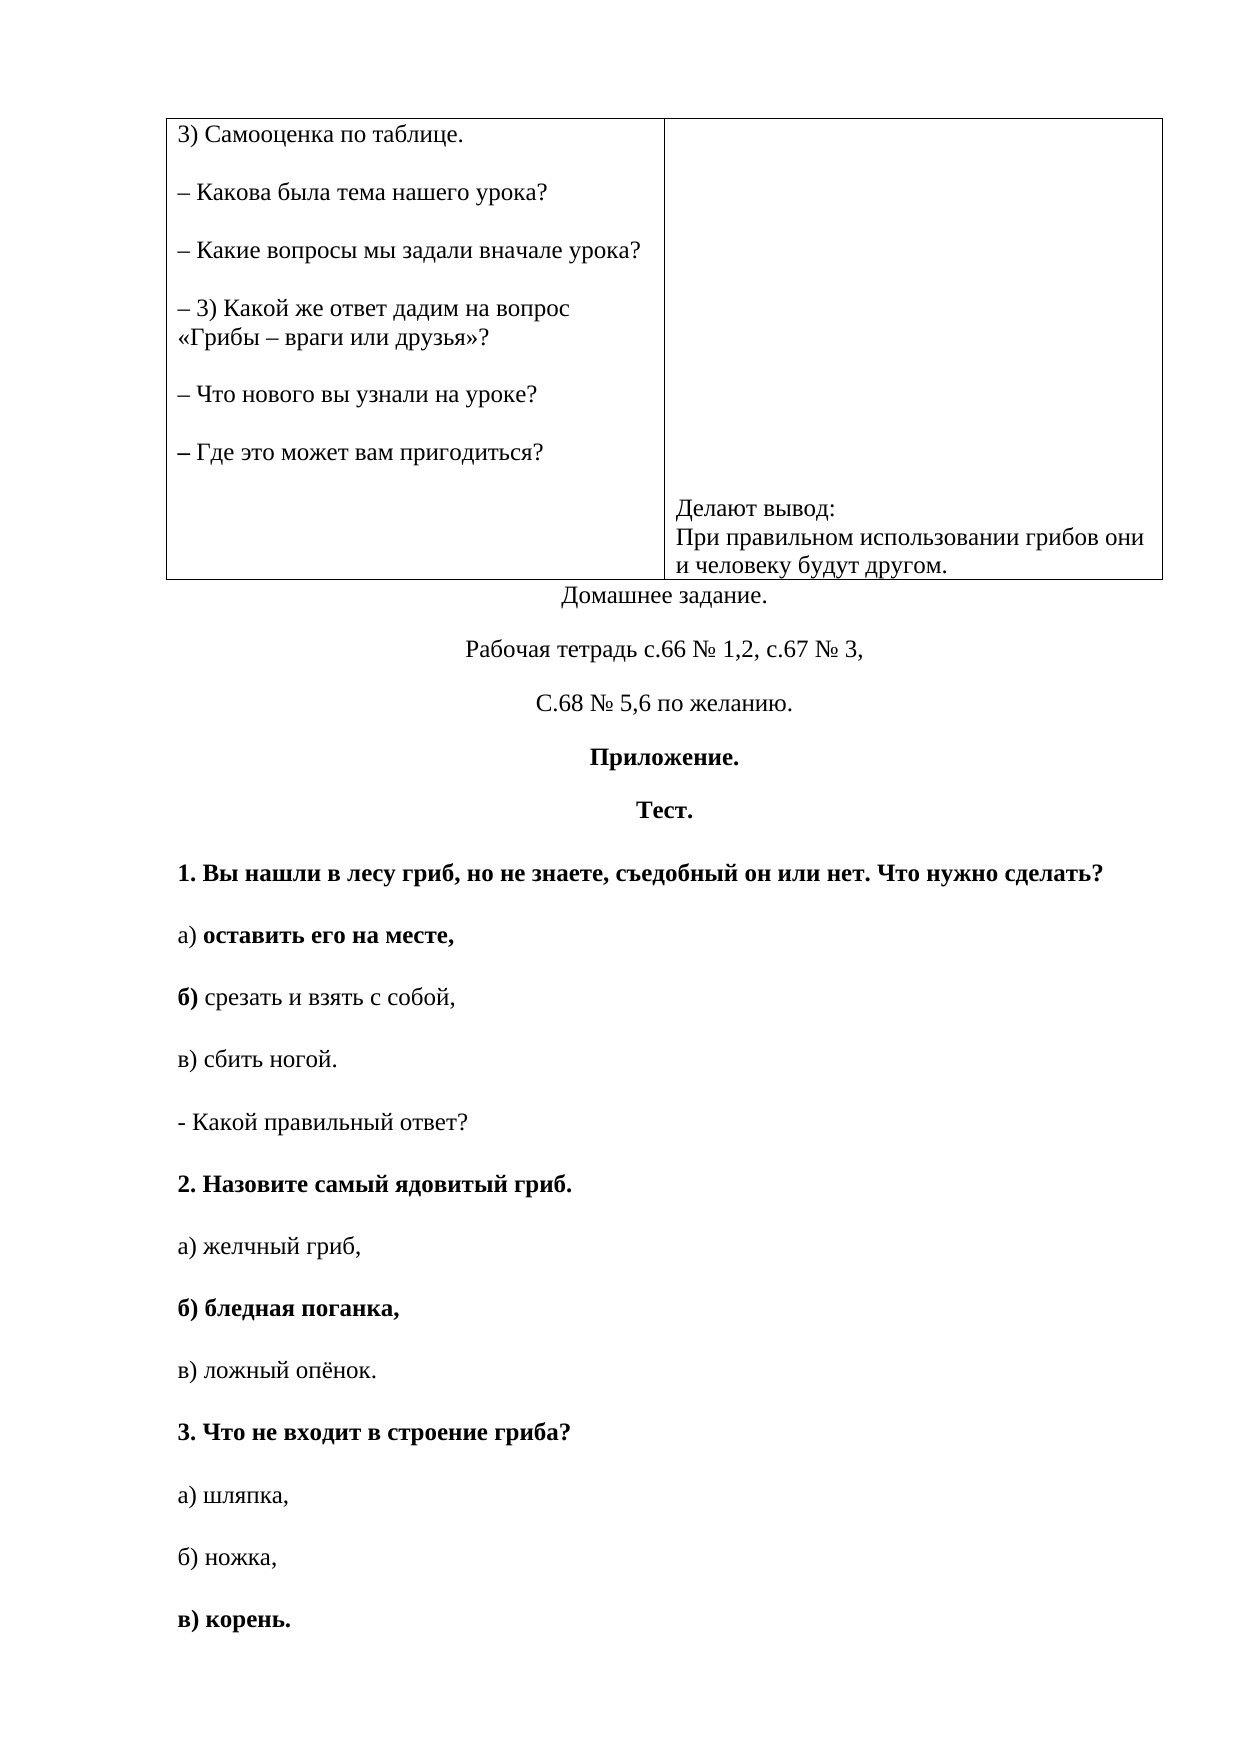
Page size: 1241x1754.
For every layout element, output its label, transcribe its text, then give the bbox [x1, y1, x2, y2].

text в) ложный опёнок. [177, 1355, 1152, 1384]
text б) бледная поганка, [177, 1293, 1152, 1322]
text С.68 № 5,6 по желанию. [177, 688, 1152, 717]
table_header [665, 119, 1162, 579]
text в) корень. [177, 1604, 1152, 1633]
text а) оставить его на месте, [177, 920, 1152, 949]
text 3. Что не входит в строение гриба? [177, 1417, 1152, 1446]
text в) сбить ногой. [177, 1044, 1152, 1073]
text 1. Вы нашли в лесу гриб, но не знаете, съедобный он или нет. Что нужно сделать? [177, 858, 1152, 887]
text 2. Назовите самый ядовитый гриб. [177, 1169, 1152, 1197]
text а) шляпка, [177, 1480, 1152, 1508]
text б) срезать и взять с собой, [177, 982, 1152, 1011]
text Домашнее задание. [177, 580, 1152, 609]
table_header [167, 119, 664, 579]
text Рабочая тетрадь с.66 № 1,2, с.67 № 3, [177, 634, 1152, 663]
text а) желчный гриб, [177, 1231, 1152, 1260]
text б) ножка, [177, 1542, 1152, 1571]
text Тест. [177, 796, 1152, 824]
text Приложение. [177, 742, 1152, 771]
text - Какой правильный ответ? [177, 1107, 1152, 1135]
